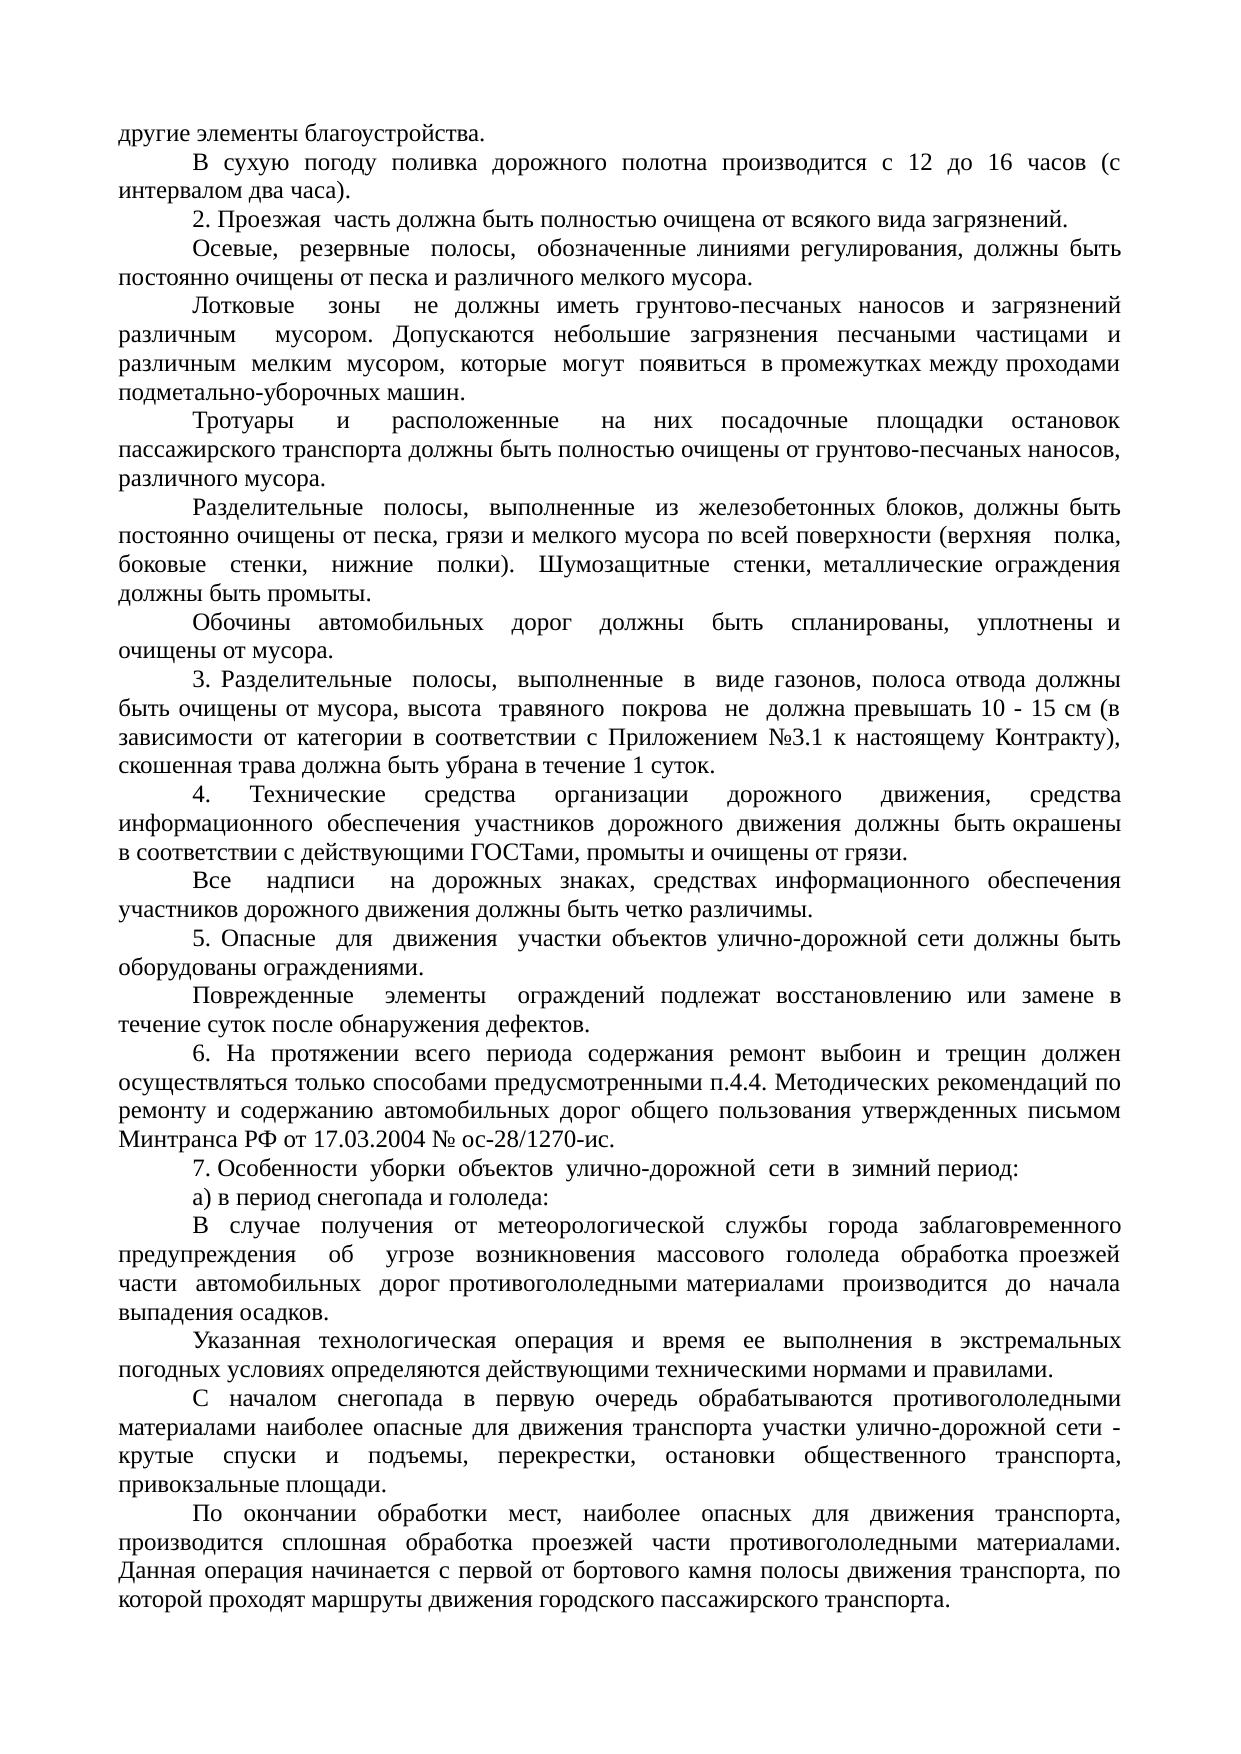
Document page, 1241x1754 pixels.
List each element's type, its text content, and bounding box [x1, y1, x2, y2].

text Осевые, резервные полосы, обозначенные линиями регулирования, должны быть постоянно очищены от песка и различного мелкого мусора. [118, 233, 1122, 291]
text Тротуары и расположенные на них посадочные площадки остановок пассажирского транспорта должны быть полностью очищены от грунтово-песчаных наносов, различного мусора. [118, 406, 1122, 492]
text Обочины автомобильных дорог должны быть спланированы, уплотнены и очищены от мусора. [118, 607, 1122, 664]
text Разделительные полосы, выполненные из железобетонных блоков, должны быть постоянно очищены от песка, грязи и мелкого мусора по всей поверхности (верхняя полка, боковые стенки, нижние полки). Шумозащитные стенки, металлические ограждения должны быть промыты. [118, 492, 1122, 607]
text В случае получения от метеорологической службы города заблаговременного предупреждения об угрозе возникновения массового гололеда обработка проезжей части автомобильных дорог противогололедными материалами производится до начала выпадения осадков. [118, 1211, 1122, 1326]
text 2. Проезжая часть должна быть полностью очищена от всякого вида загрязнений. [118, 204, 1122, 233]
text Все надписи на дорожных знаках, средствах информационного обеспечения участников дорожного движения должны быть четко различимы. [118, 866, 1122, 923]
text 3. Разделительные полосы, выполненные в виде газонов, полоса отвода должны быть очищены от мусора, высота травяного покрова не должна превышать 10 - 15 см (в зависимости от категории в соответствии с Приложением №3.1 к настоящему Контракту), скошенная трава должна быть убрана в течение 1 суток. [118, 664, 1122, 779]
text Лотковые зоны не должны иметь грунтово-песчаных наносов и загрязнений различным мусором. Допускаются небольшие загрязнения песчаными частицами и различным мелким мусором, которые могут появиться в промежутках между проходами подметально-уборочных машин. [118, 291, 1122, 406]
text 7. Особенности уборки объектов улично-дорожной сети в зимний период: [118, 1153, 1122, 1182]
text 5. Опасные для движения участки объектов улично-дорожной сети должны быть оборудованы ограждениями. [118, 923, 1122, 981]
text В сухую погоду поливка дорожного полотна производится с 12 до 16 часов (с интервалом два часа). [118, 147, 1122, 204]
text С началом снегопада в первую очередь обрабатываются противогололедными материалами наиболее опасные для движения транспорта участки улично-дорожной сети - крутые спуски и подъемы, перекрестки, остановки общественного транспорта, привокзальные площади. [118, 1383, 1122, 1498]
text 6. На протяжении всего периода содержания ремонт выбоин и трещин должен осуществляться только способами предусмотренными п.4.4. Методических рекомендаций по ремонту и содержанию автомобильных дорог общего пользования утвержденных письмом Минтранса РФ от 17.03.2004 № ос-28/1270-ис. [118, 1038, 1122, 1153]
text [118, 118, 1122, 147]
text Поврежденные элементы ограждений подлежат восстановлению или замене в течение суток после обнаружения дефектов. [118, 981, 1122, 1038]
text Указанная технологическая операция и время ее выполнения в экстремальных погодных условиях определяются действующими техническими нормами и правилами. [118, 1326, 1122, 1383]
text а) в период снегопада и гололеда: [118, 1182, 1122, 1211]
text 4. Технические средства организации дорожного движения, средства информационного обеспечения участников дорожного движения должны быть окрашены в соответствии с действующими ГОСТами, промыты и очищены от грязи. [118, 779, 1122, 866]
text По окончании обработки мест, наиболее опасных для движения транспорта, производится сплошная обработка проезжей части противогололедными материалами. Данная операция начинается с первой от бортового камня полосы движения транспорта, по которой проходят маршруты движения городского пассажирского транспорта. [118, 1498, 1122, 1613]
